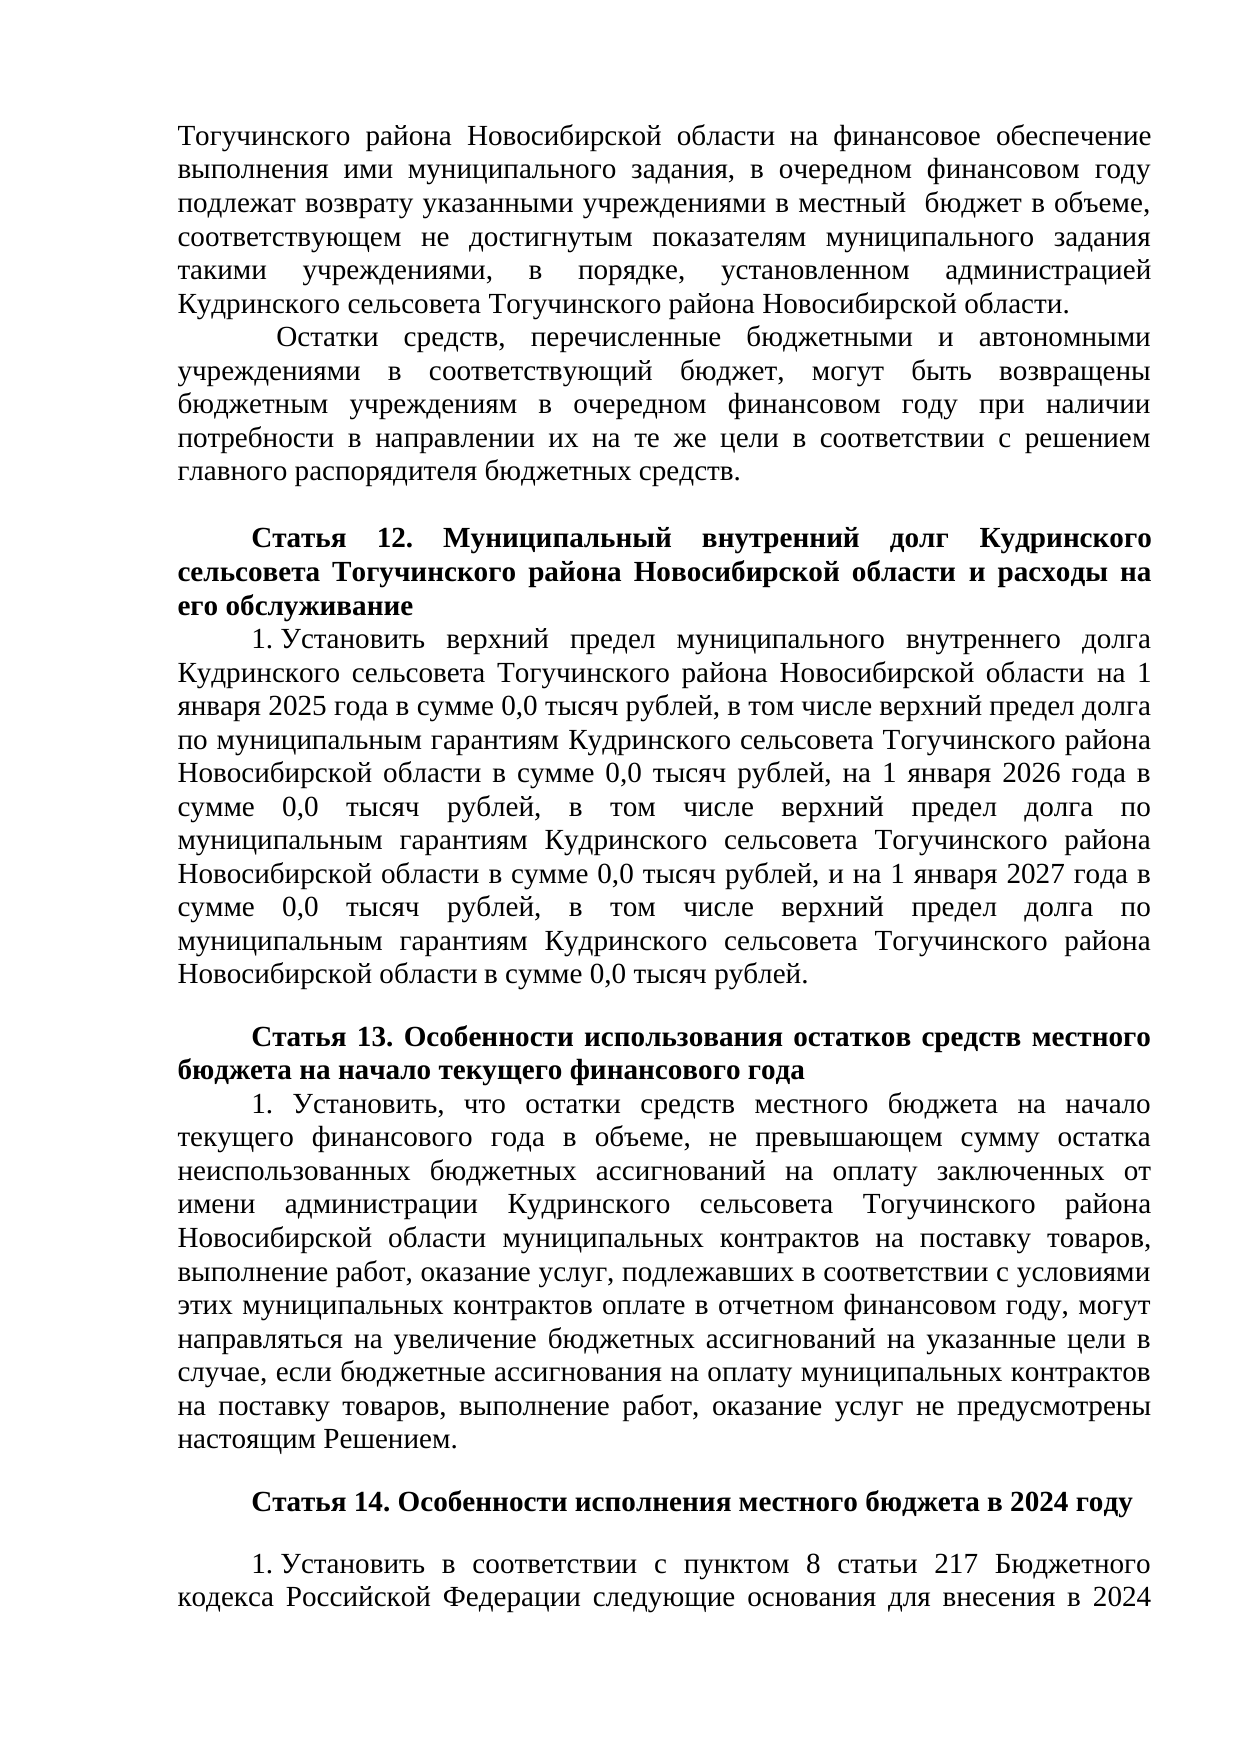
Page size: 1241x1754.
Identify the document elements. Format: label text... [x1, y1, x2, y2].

text Статья 14. Особенности исполнения местного бюджета в 2024 году [177, 1484, 1152, 1517]
text Статья 13. Особенности использования остатков средств местного бюджета на начало текущего финансового года [177, 1019, 1152, 1086]
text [177, 1546, 1152, 1613]
text 1. Установить, что остатки средств местного бюджета на начало текущего финансового года в объеме, не превышающем сумму остатка неиспользованных бюджетных ассигнований на оплату заключенных от имени администрации Кудринского сельсовета Тогучинского района Новосибирской области муниципальных контрактов на поставку товаров, выполнение работ, оказание услуг, подлежавших в соответствии с условиями этих муниципальных контрактов оплате в отчетном финансовом году, могут направляться на увеличение бюджетных ассигнований на указанные цели в случае, если бюджетные ассигнования на оплату муниципальных контрактов на поставку товаров, выполнение работ, оказание услуг не предусмотрены настоящим Решением. [177, 1086, 1152, 1455]
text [177, 118, 1152, 319]
text Статья 12. Муниципальный внутренний долг Кудринского сельсовета Тогучинского района Новосибирской области и расходы на его обслуживание [177, 521, 1152, 621]
text Остатки средств, перечисленные бюджетными и автономными учреждениями в соответствующий бюджет, могут быть возвращены бюджетным учреждениям в очередном финансовом году при наличии потребности в направлении их на те же цели в соответствии с решением главного распорядителя бюджетных средств. [177, 319, 1152, 487]
text 1. Установить верхний предел муниципального внутреннего долга Кудринского сельсовета Тогучинского района Новосибирской области на 1 января 2025 года в сумме 0,0 тысяч рублей, в том числе верхний предел долга по муниципальным гарантиям Кудринского сельсовета Тогучинского района Новосибирской области в сумме 0,0 тысяч рублей, на 1 января 2026 года в сумме 0,0 тысяч рублей, в том числе верхний предел долга по муниципальным гарантиям Кудринского сельсовета Тогучинского района Новосибирской области в сумме 0,0 тысяч рублей, и на 1 января 2027 года в сумме 0,0 тысяч рублей, в том числе верхний предел долга по муниципальным гарантиям Кудринского сельсовета Тогучинского района Новосибирской области в сумме 0,0 тысяч рублей. [177, 621, 1152, 990]
